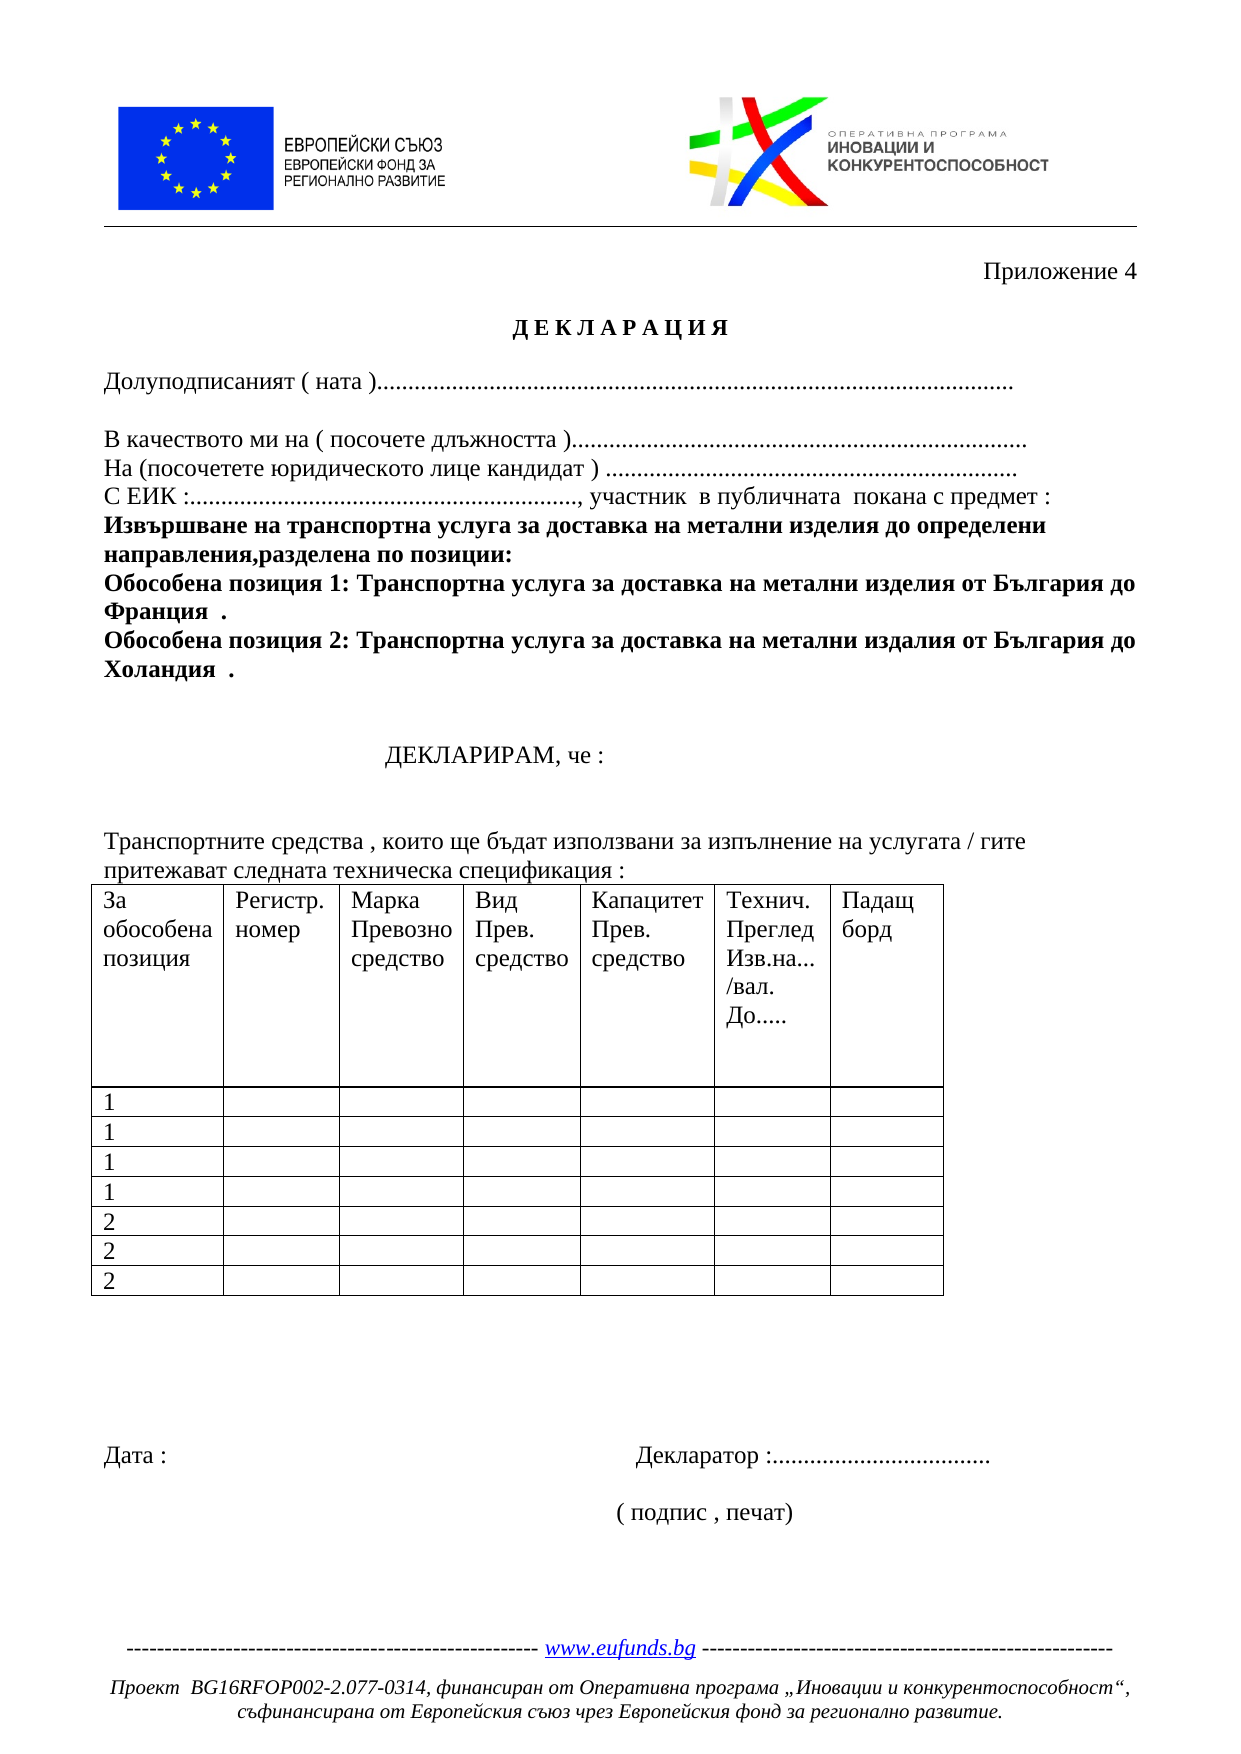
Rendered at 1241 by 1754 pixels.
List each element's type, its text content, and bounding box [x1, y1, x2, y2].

text ДЕКЛАРИРАМ, че : [103, 740, 1137, 769]
table_cell [224, 1177, 339, 1206]
table_cell [581, 1266, 714, 1295]
table_cell [340, 1147, 463, 1176]
table_cell [831, 1236, 943, 1265]
text С ЕИК :.............................................................., участник в публичната покана с предмет : [103, 481, 1137, 510]
table_cell [715, 1266, 830, 1295]
table_cell [715, 1117, 830, 1146]
table_cell [581, 1088, 714, 1116]
table_cell [464, 1088, 580, 1116]
table_cell [831, 1177, 943, 1206]
table_header Вид Прев. средство [464, 885, 580, 1086]
table_cell [581, 1147, 714, 1176]
table_cell [224, 1236, 339, 1265]
table_cell [340, 1117, 463, 1146]
table_cell [340, 1088, 463, 1116]
table_cell [464, 1117, 580, 1146]
text Долуподписаният ( ната )...................................................................................................... [103, 366, 1137, 395]
table_cell [224, 1117, 339, 1146]
table_cell [715, 1147, 830, 1176]
table_cell [581, 1177, 714, 1206]
text На (посочетете юридическото лице кандидат ) .................................................................. [103, 453, 1137, 481]
table_header Капацитет Прев. средство [581, 885, 714, 1086]
table_cell [464, 1266, 580, 1295]
table_cell [831, 1088, 943, 1116]
table_cell [340, 1266, 463, 1295]
text Обособена позиция 2: Транспортна услуга за доставка на метални издалия от България до Холандия . [103, 625, 1137, 683]
table_header Падащ борд [831, 885, 943, 1086]
table_cell [224, 1266, 339, 1295]
text Транспортните средства , които ще бъдат използвани за изпълнение на услугата / гите притежават следната техническа спецификация : [103, 826, 1137, 884]
table_header Регистр. номер [224, 885, 339, 1086]
table_cell [224, 1147, 339, 1176]
table_header За обособена позиция [92, 885, 223, 1086]
table_cell 1 [92, 1177, 223, 1206]
text Дата : Декларатор :................................... [103, 1440, 1137, 1468]
table_cell [715, 1177, 830, 1206]
table_cell [581, 1236, 714, 1265]
table_cell [464, 1236, 580, 1265]
table_header Марка Превозно средство [340, 885, 463, 1086]
text Приложение 4 [103, 256, 1137, 285]
table_cell [715, 1236, 830, 1265]
table_cell 2 [92, 1236, 223, 1265]
table_cell [715, 1088, 830, 1116]
table_cell [581, 1207, 714, 1235]
table_cell 1 [92, 1147, 223, 1176]
table_cell [340, 1207, 463, 1235]
text Извършване на транспортна услуга за доставка на метални изделия до определени направления,разделена по позиции: [103, 510, 1137, 568]
table_cell [464, 1147, 580, 1176]
table_cell [831, 1207, 943, 1235]
picture [663, 73, 1049, 224]
table_cell [715, 1207, 830, 1235]
picture [103, 95, 474, 224]
text В качеството ми на ( посочете длъжността )......................................................................... [103, 424, 1137, 453]
text Обособена позиция 1: Транспортна услуга за доставка на метални изделия от България до Франция . [103, 568, 1137, 625]
table_cell 2 [92, 1207, 223, 1235]
table_cell [340, 1236, 463, 1265]
table_cell 1 [92, 1117, 223, 1146]
table_cell [464, 1207, 580, 1235]
table_cell [224, 1088, 339, 1116]
text ( подпис , печат) [103, 1497, 1137, 1526]
table_cell [224, 1207, 339, 1235]
table_cell [831, 1117, 943, 1146]
table_cell [831, 1147, 943, 1176]
text Д Е К Л А Р А Ц И Я [103, 314, 1137, 340]
table_cell [340, 1177, 463, 1206]
table_cell 1 [92, 1088, 223, 1116]
table_cell [464, 1177, 580, 1206]
table_cell [831, 1266, 943, 1295]
table_header Технич. Преглед Изв.на... /вал. До..... [715, 885, 830, 1086]
table_cell 2 [92, 1266, 223, 1295]
table_cell [581, 1117, 714, 1146]
